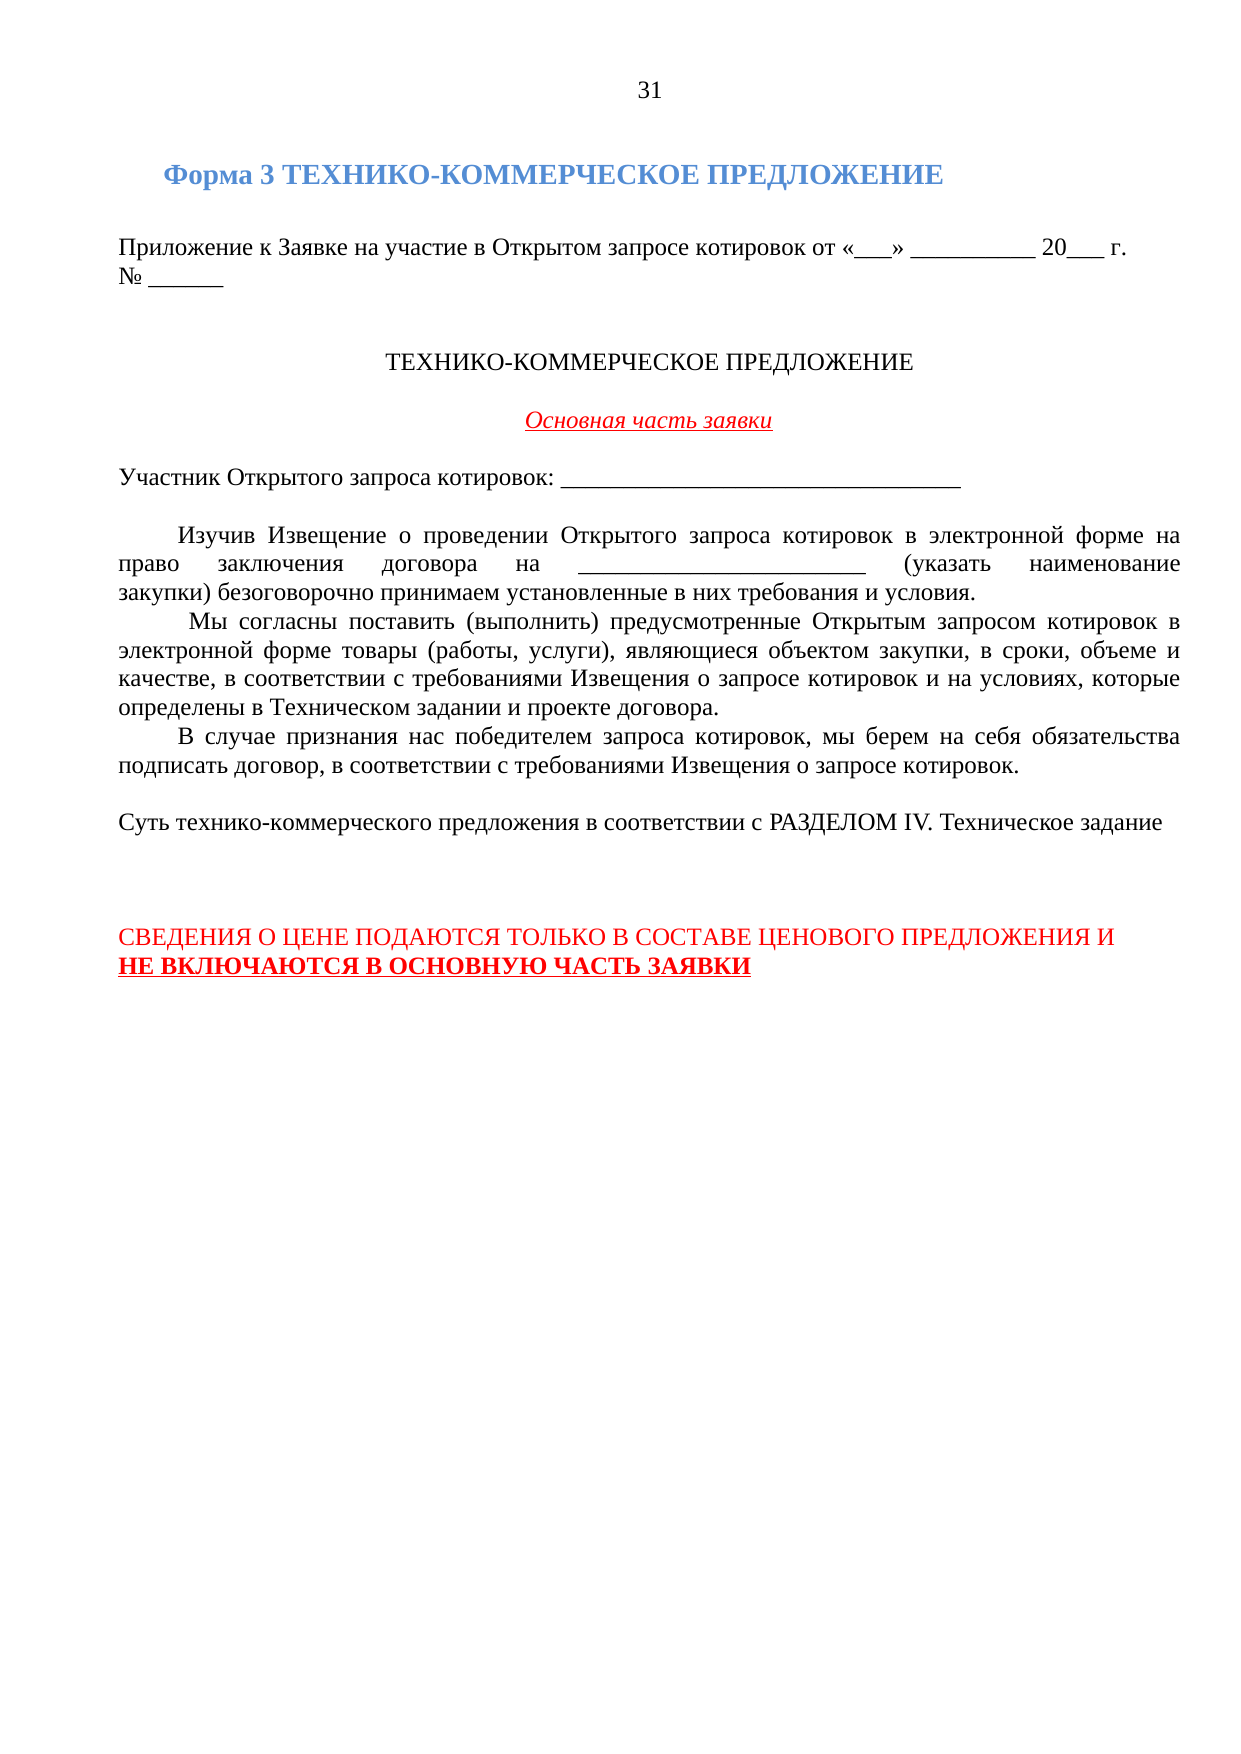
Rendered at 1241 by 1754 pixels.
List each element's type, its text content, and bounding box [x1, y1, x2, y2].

text Участник Открытого запроса котировок: ________________________________ [118, 462, 1181, 491]
text Основная часть заявки [118, 405, 1181, 433]
text № ______ [118, 261, 1181, 290]
text В случае признания нас победителем запроса котировок, мы берем на себя обязательства подписать договор, в соответствии с требованиями Извещения о запросе котировок. [118, 721, 1181, 778]
text СВЕДЕНИЯ О ЦЕНЕ ПОДАЮТСЯ ТОЛЬКО В СОСТАВЕ ЦЕНОВОГО ПРЕДЛОЖЕНИЯ И [118, 922, 1181, 951]
text НЕ ВКЛЮЧАЮТСЯ В ОСНОВНУЮ ЧАСТЬ ЗАЯВКИ [118, 951, 1181, 980]
text ТЕХНИКО-КОММЕРЧЕСКОЕ ПРЕДЛОЖЕНИЕ [118, 347, 1181, 376]
text Приложение к Заявке на участие в Открытом запросе котировок от «___» __________ 20___ г. [118, 232, 1181, 261]
text Изучив Извещение о проведении Открытого запроса котировок в электронной форме на право заключения договора на _______________________ (указать наименование закупки) безоговорочно принимаем установленные в них требования и условия. [118, 520, 1181, 606]
text Суть технико-коммерческого предложения в соответствии с РАЗДЕЛОМ IV. Техническое задание [118, 807, 1181, 836]
text Форма 3 ТЕХНИКО-КОММЕРЧЕСКОЕ ПРЕДЛОЖЕНИЕ [163, 157, 1181, 191]
text Мы согласны поставить (выполнить) предусмотренные Открытым запросом котировок в электронной форме товары (работы, услуги), являющиеся объектом закупки, в сроки, объеме и качестве, в соответствии с требованиями Извещения о запросе котировок и на условиях, которые определены в Техническом задании и проекте договора. [118, 606, 1181, 721]
